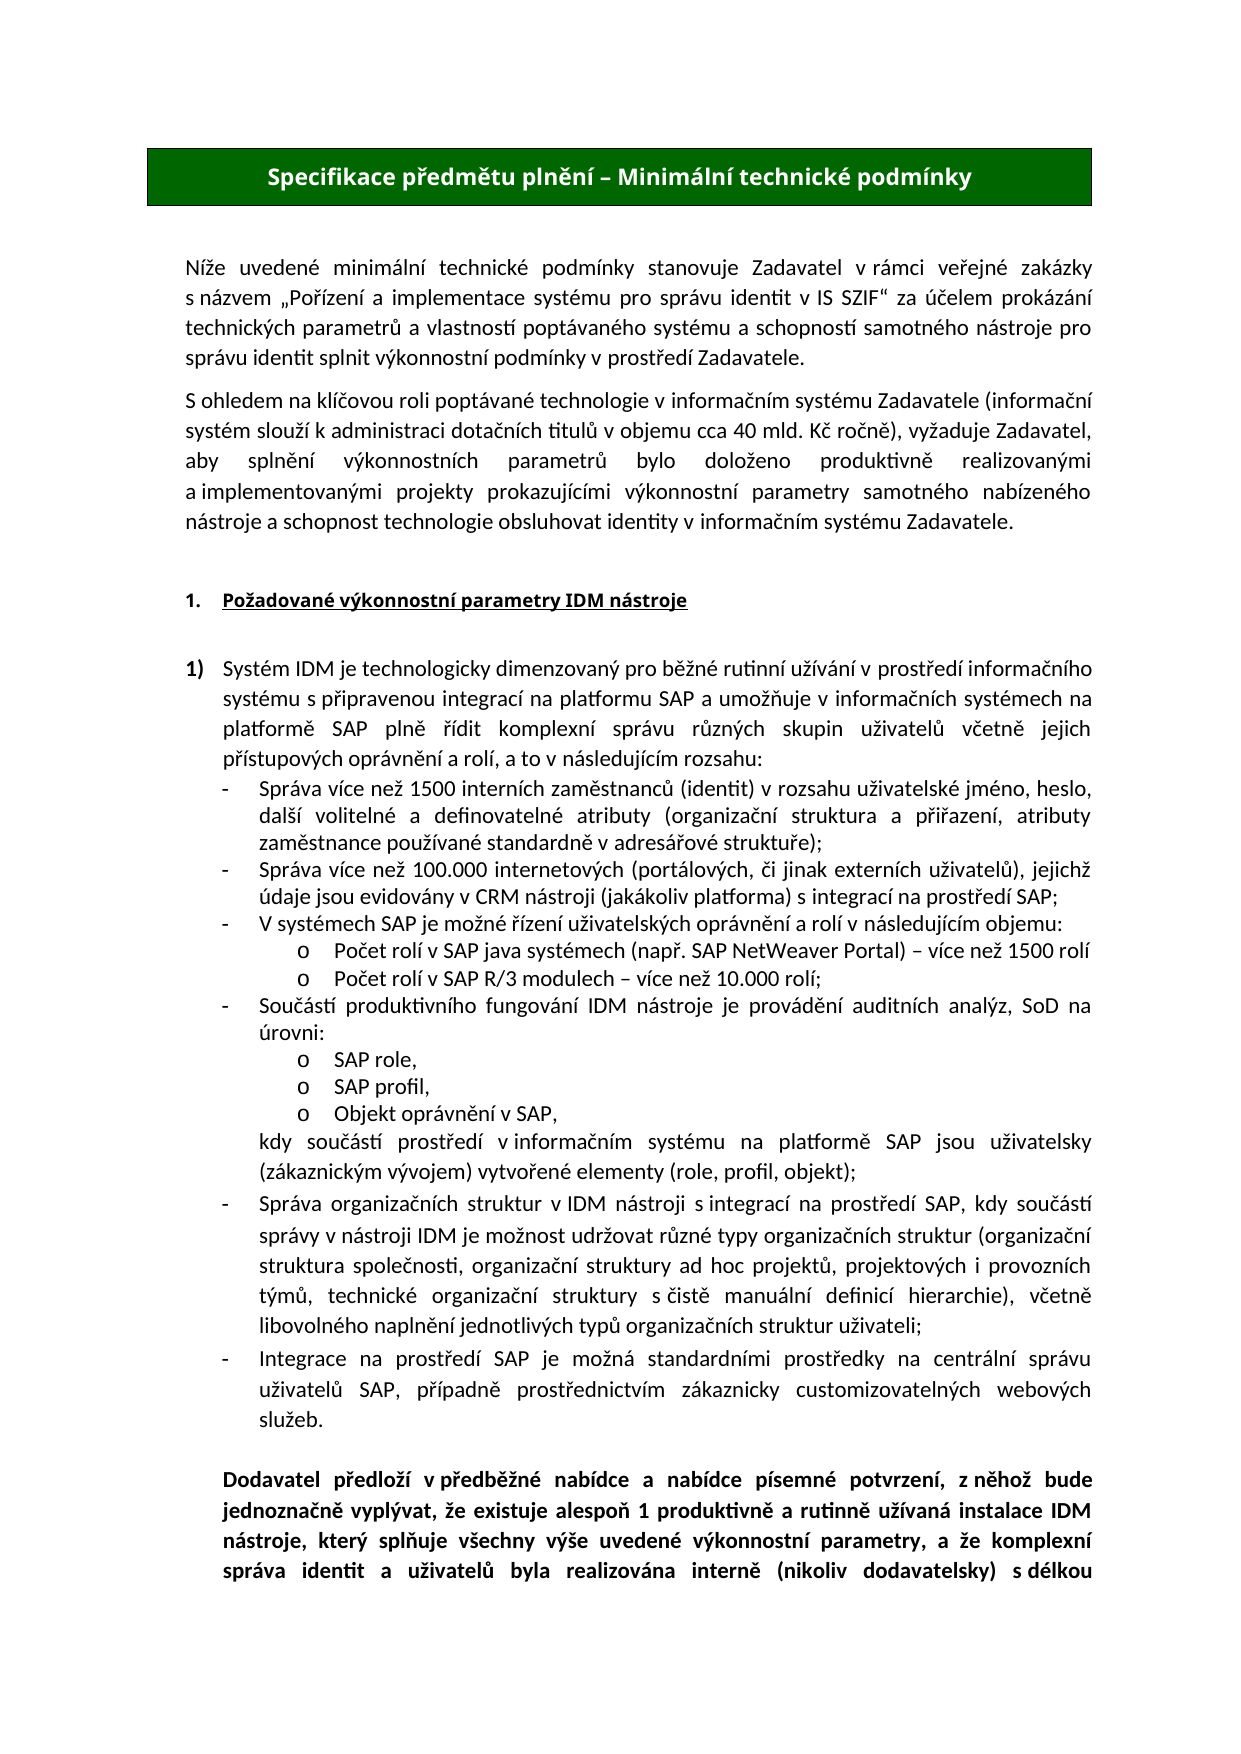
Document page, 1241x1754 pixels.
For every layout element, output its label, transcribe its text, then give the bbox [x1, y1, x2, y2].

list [223, 1466, 1093, 1584]
list Správa více než 100.000 internetových (portálových, či jinak externích uživatelů), jejichž údaje jsou evidovány v CRM nástroji (jakákoliv platforma) s integrací na prostředí SAP; [221, 856, 1093, 910]
text S ohledem na klíčovou roli poptávané technologie v informačním systému Zadavatele (informační systém slouží k administraci dotačních titulů v objemu cca 40 mld. Kč ročně), vyžaduje Zadavatel, aby splnění výkonnostních parametrů bylo doloženo produktivně realizovanými a implementovanými projekty prokazujícími výkonnostní parametry samotného nabízeného nástroje a schopnost technologie obsluhovat identity v informačním systému Zadavatele. [185, 386, 1093, 535]
list Správa více než 1500 interních zaměstnanců (identit) v rozsahu uživatelské jméno, heslo, další volitelné a definovatelné atributy (organizační struktura a přiřazení, atributy zaměstnance používané standardně v adresářové struktuře); [221, 775, 1093, 856]
text Níže uvedené minimální technické podmínky stanovuje Zadavatel v rámci veřejné zakázky s názvem „Pořízení a implementace systému pro správu identit v IS SZIF“ za účelem prokázání technických parametrů a vlastností poptávaného systému a schopností samotného nástroje pro správu identit splnit výkonnostní podmínky v prostředí Zadavatele. [185, 253, 1093, 371]
subtitle Požadované výkonnostní parametry IDM nástroje [185, 587, 1093, 613]
table_header Specifikace předmětu plnění – Minimální technické podmínky [148, 149, 1091, 205]
list Správa organizačních struktur v IDM nástroji s integrací na prostředí SAP, kdy součástí správy v nástroji IDM je možnost udržovat různé typy organizačních struktur (organizační struktura společnosti, organizační struktury ad hoc projektů, projektových i provozních týmů, technické organizační struktury s čistě manuální definicí hierarchie), včetně libovolného naplnění jednotlivých typů organizačních struktur uživateli; [221, 1187, 1093, 1339]
list SAP role, [296, 1046, 1093, 1073]
list Integrace na prostředí SAP je možná standardními prostředky na centrální správu uživatelů SAP, případně prostřednictvím zákaznicky customizovatelných webových služeb. [221, 1342, 1093, 1433]
list Počet rolí v SAP java systémech (např. SAP NetWeaver Portal) – více než 1500 rolí [296, 937, 1093, 964]
list SAP profil, [296, 1073, 1093, 1100]
list kdy součástí prostředí v informačním systému na platformě SAP jsou uživatelsky (zákaznickým vývojem) vytvořené elementy (role, profil, objekt); [259, 1127, 1093, 1185]
list Objekt oprávnění v SAP, [296, 1100, 1093, 1127]
list Součástí produktivního fungování IDM nástroje je provádění auditních analýz, SoD na úrovni: [221, 991, 1093, 1046]
list Počet rolí v SAP R/3 modulech – více než 10.000 rolí; [296, 964, 1093, 991]
list Systém IDM je technologicky dimenzovaný pro běžné rutinní užívání v prostředí informačního systému s připravenou integrací na platformu SAP a umožňuje v informačních systémech na platformě SAP plně řídit komplexní správu různých skupin uživatelů včetně jejich přístupových oprávnění a rolí, a to v následujícím rozsahu: [185, 654, 1093, 773]
list V systémech SAP je možné řízení uživatelských oprávnění a rolí v následujícím objemu: [221, 910, 1093, 937]
